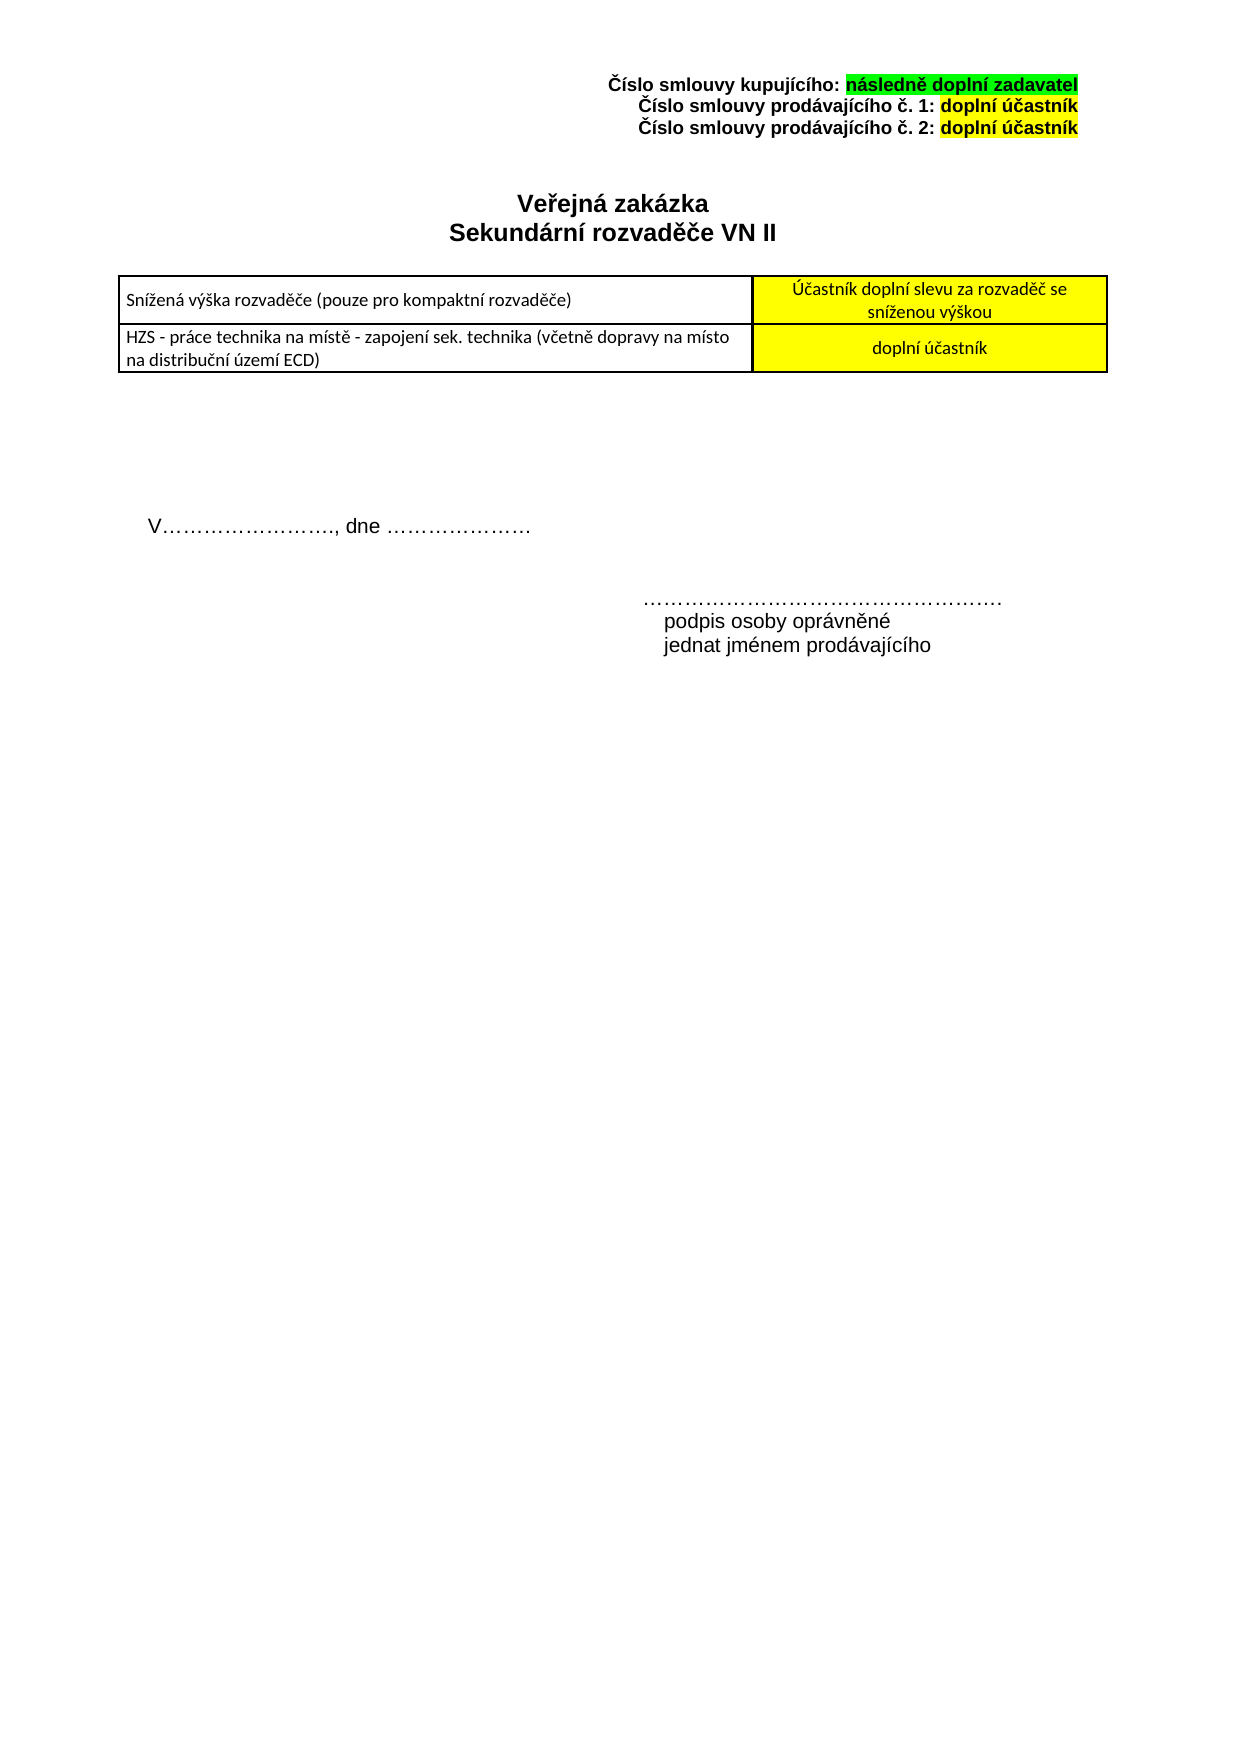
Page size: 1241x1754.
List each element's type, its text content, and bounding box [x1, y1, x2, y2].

table_cell Účastník doplní slevu za rozvaděč se sníženou výškou [754, 277, 1106, 323]
text V……………………., dne ………………… [148, 513, 1078, 537]
table_cell HZS - práce technika na místě - zapojení sek. technika (včetně dopravy na místo na distribuční území ECD) [120, 325, 751, 371]
table_cell doplní účastník [754, 325, 1106, 371]
text ……………………………………………. [148, 585, 1078, 609]
text podpis osoby oprávněné [298, 609, 1078, 633]
text jednat jménem prodávajícího [589, 633, 1078, 657]
table_cell Snížená výška rozvaděče (pouze pro kompaktní rozvaděče) [120, 277, 751, 323]
